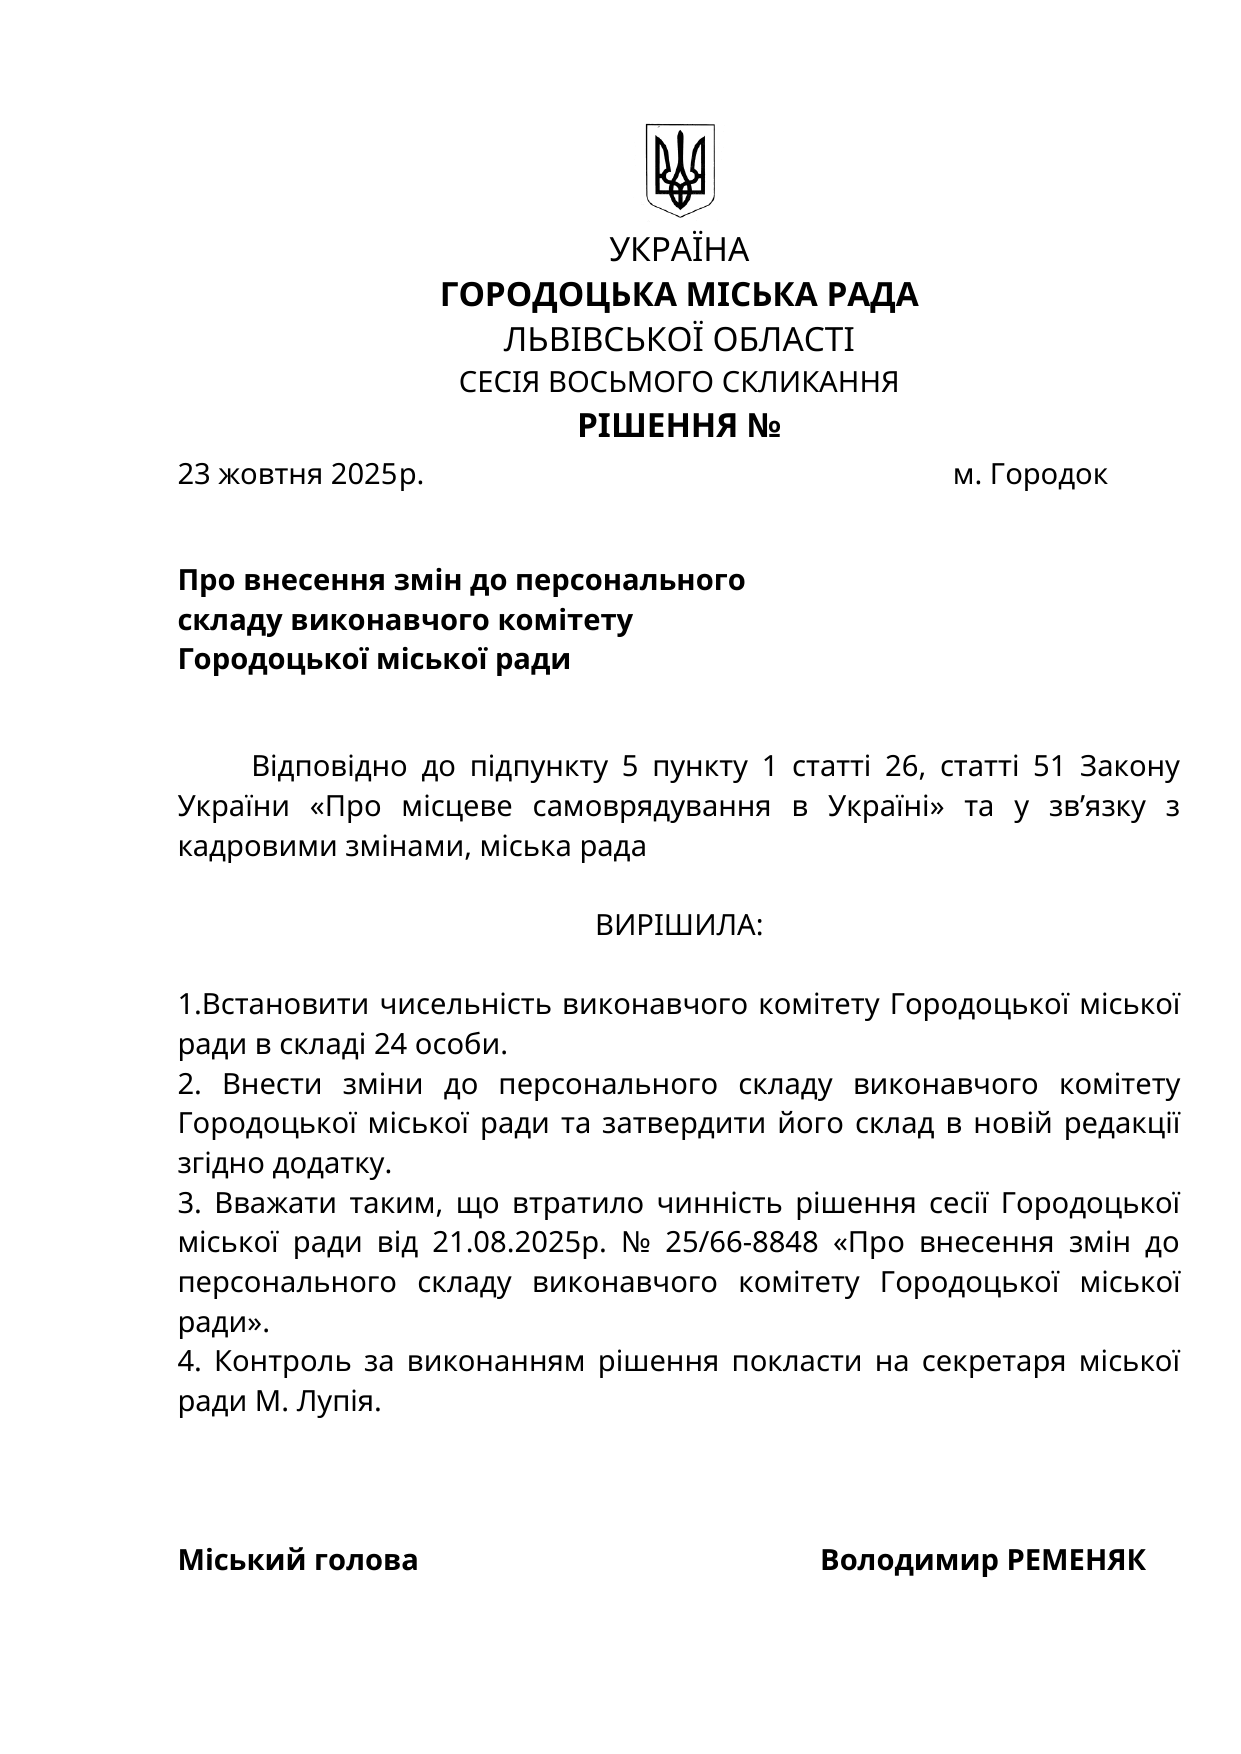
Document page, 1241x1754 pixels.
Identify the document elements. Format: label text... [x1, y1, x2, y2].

text 1.Встановити чисельність виконавчого комітету Городоцької міської ради в складі 24 особи. [177, 983, 1181, 1063]
text РІШЕННЯ № [177, 401, 1181, 447]
text сесія восьмого скликання [177, 362, 1181, 401]
text Про внесення змін до персонального [177, 559, 1181, 599]
text ГОРОДОЦЬКА МІСЬКА РАДА [177, 271, 1181, 316]
text Городоцької міської ради [177, 639, 1181, 678]
text складу виконавчого комітету [177, 599, 1181, 639]
text ВИРІШИЛА: [177, 904, 1181, 944]
text 2. Внести зміни до персонального складу виконавчого комітету Городоцької міської ради та затвердити його склад в новій редакції згідно додатку. [177, 1063, 1181, 1182]
text 4. Контроль за виконанням рішення покласти на секретаря міської ради М. Лупія. [177, 1341, 1181, 1420]
text Міський голова Володимир РЕМЕНЯК [177, 1539, 1181, 1579]
text УКРАЇНА [177, 225, 1181, 271]
picture [633, 118, 726, 222]
text 23 жовтня 2025 р. м. Городок [177, 453, 1181, 493]
text ЛЬВІВСЬКОЇ ОБЛАСТІ [177, 316, 1181, 362]
text Відповідно до підпункту 5 пункту 1 статті 26, статті 51 Закону України «Про місцеве самоврядування в Україні» та у зв’язку з кадровими змінами, міська рада [177, 745, 1181, 864]
text 3. Вважати таким, що втратило чинність рішення сесії Городоцької міської ради від 21.08.2025р. № 25/66-8848 «Про внесення змін до персонального складу виконавчого комітету Городоцької міської ради». [177, 1182, 1181, 1341]
